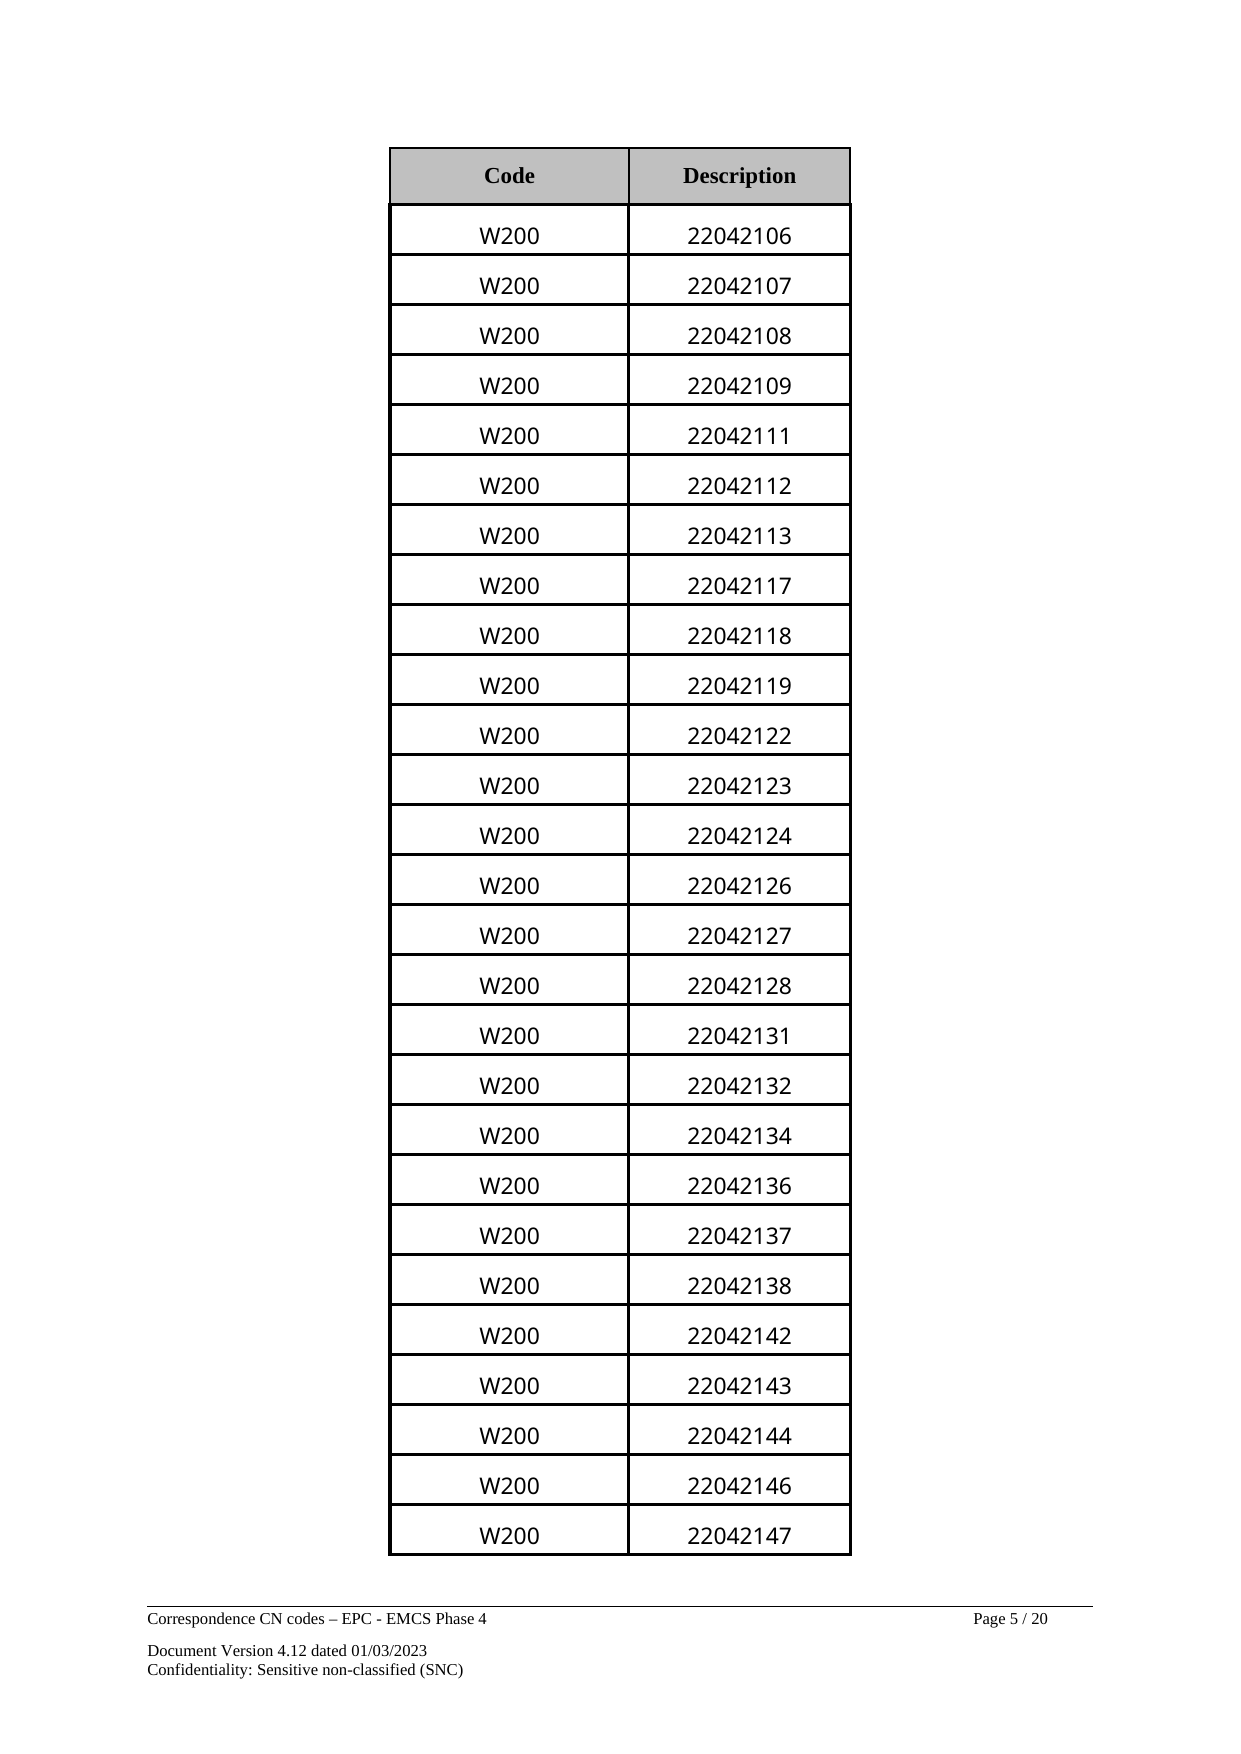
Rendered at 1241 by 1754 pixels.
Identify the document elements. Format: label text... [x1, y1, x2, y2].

table_cell 22042131 [630, 1006, 849, 1053]
table_cell 22042138 [630, 1256, 849, 1303]
table_cell W200 [392, 606, 627, 653]
table_cell 22042106 [630, 206, 849, 253]
table_cell W200 [392, 656, 627, 703]
table_cell W200 [392, 506, 627, 553]
table_header Code [391, 149, 628, 203]
table_cell 22042122 [630, 706, 849, 753]
table_cell W200 [392, 456, 627, 503]
table_cell W200 [392, 1056, 627, 1103]
table_cell W200 [392, 306, 627, 353]
table_cell W200 [392, 1106, 627, 1153]
table_cell W200 [392, 1406, 627, 1453]
table_cell 22042126 [630, 856, 849, 903]
table_cell 22042124 [630, 806, 849, 853]
table_cell W200 [392, 556, 627, 603]
table_cell 22042119 [630, 656, 849, 703]
table_cell W200 [392, 356, 627, 403]
table_cell 22042132 [630, 1056, 849, 1103]
table_cell 22042144 [630, 1406, 849, 1453]
table_cell W200 [392, 256, 627, 303]
table_cell W200 [392, 1356, 627, 1403]
table_cell W200 [392, 906, 627, 953]
table_cell W200 [392, 806, 627, 853]
table_cell 22042111 [630, 406, 849, 453]
table_cell 22042118 [630, 606, 849, 653]
table_cell 22042112 [630, 456, 849, 503]
table_cell 22042137 [630, 1206, 849, 1253]
table_cell W200 [392, 406, 627, 453]
table_cell 22042128 [630, 956, 849, 1003]
table_cell W200 [392, 1256, 627, 1303]
table_cell 22042146 [630, 1456, 849, 1503]
table_cell W200 [392, 856, 627, 903]
table_cell 22042108 [630, 306, 849, 353]
table_cell 22042107 [630, 256, 849, 303]
table_cell 22042147 [630, 1506, 849, 1553]
table_cell 22042143 [630, 1356, 849, 1403]
table_cell W200 [392, 1006, 627, 1053]
table_cell W200 [392, 956, 627, 1003]
table_cell W200 [392, 1306, 627, 1353]
table_cell 22042113 [630, 506, 849, 553]
table_cell 22042136 [630, 1156, 849, 1203]
table_cell 22042123 [630, 756, 849, 803]
table_cell 22042127 [630, 906, 849, 953]
table_cell 22042109 [630, 356, 849, 403]
table_cell 22042117 [630, 556, 849, 603]
table_cell W200 [392, 1156, 627, 1203]
table_cell 22042134 [630, 1106, 849, 1153]
table_cell W200 [392, 1206, 627, 1253]
table_cell W200 [392, 206, 627, 253]
table_cell W200 [392, 756, 627, 803]
table_cell W200 [392, 1456, 627, 1503]
table_cell W200 [392, 706, 627, 753]
table_cell 22042142 [630, 1306, 849, 1353]
table_cell W200 [392, 1506, 627, 1553]
table_header Description [630, 149, 849, 203]
